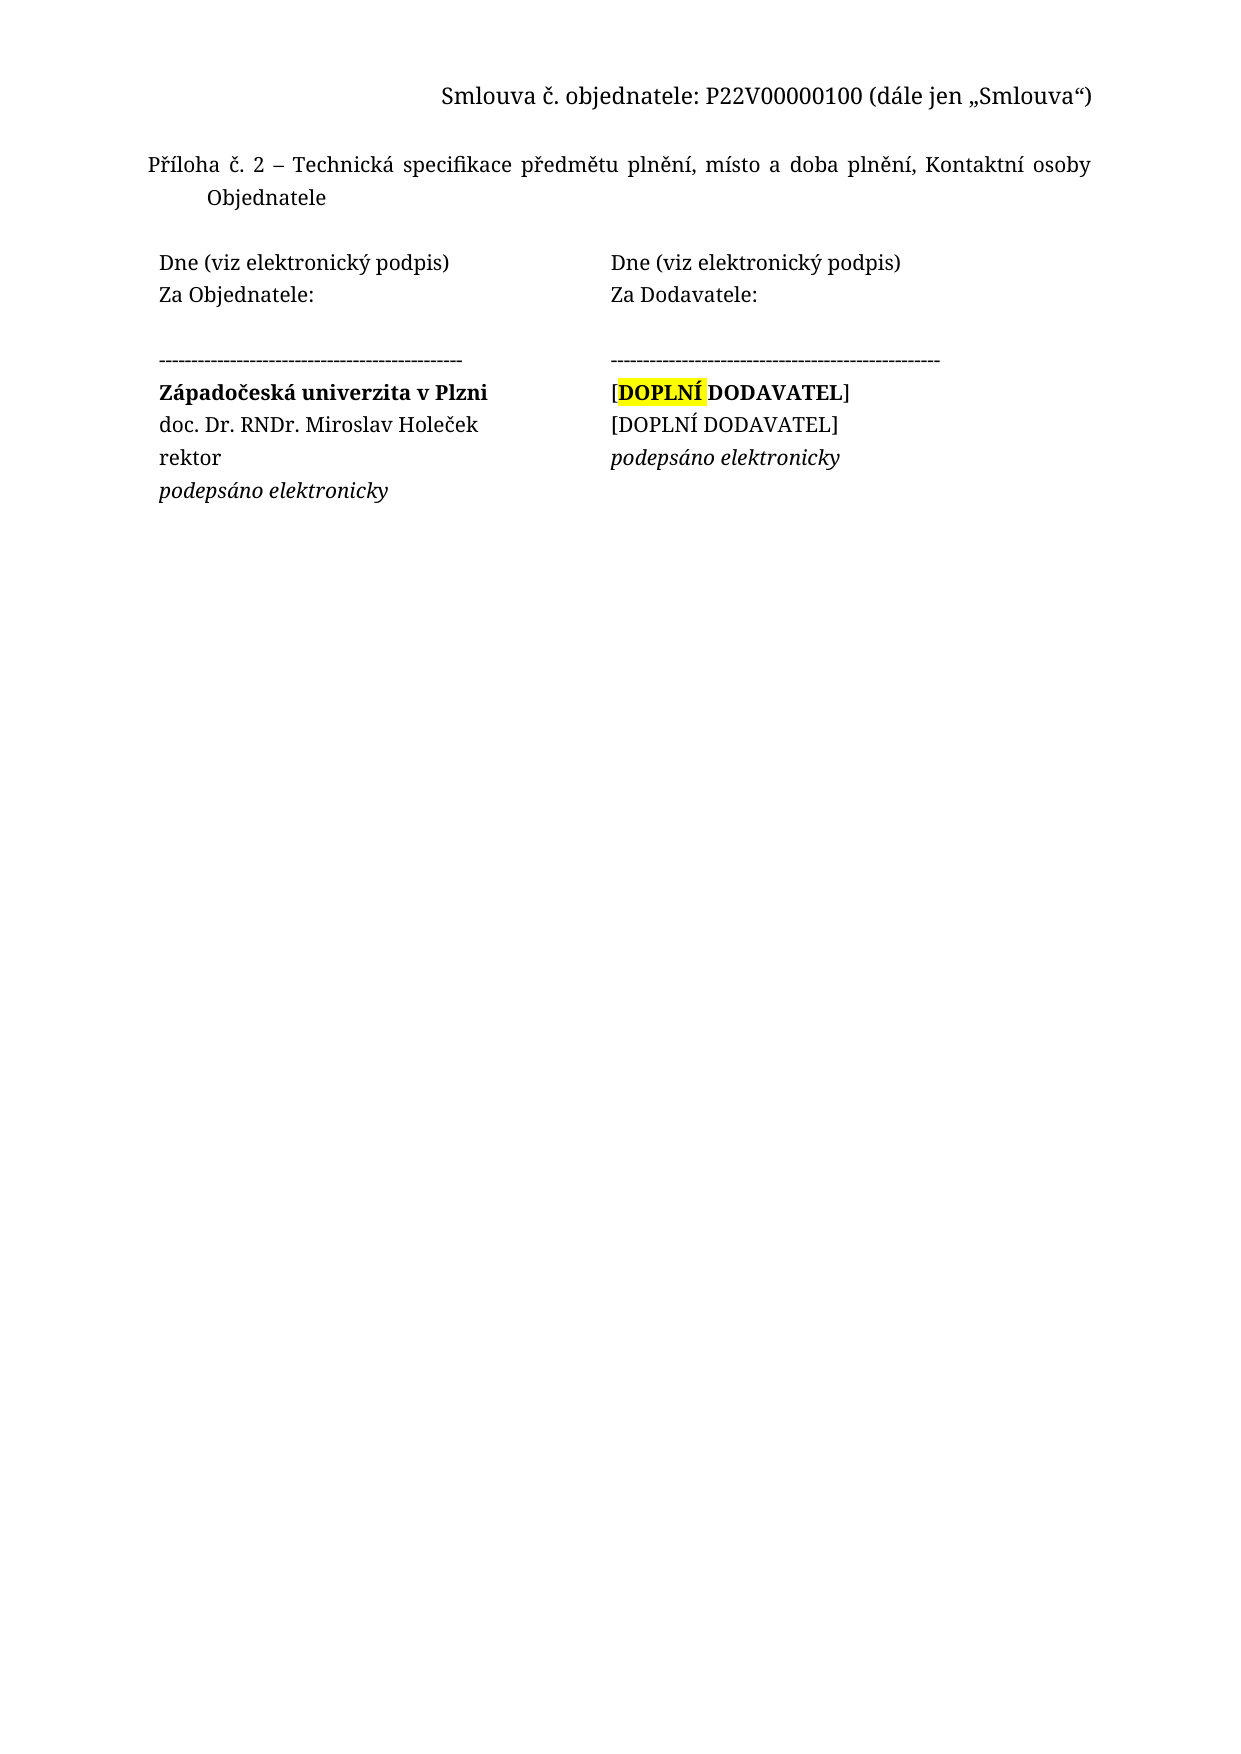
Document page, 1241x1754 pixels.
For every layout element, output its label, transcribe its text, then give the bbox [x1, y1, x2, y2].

table_header Dne (viz elektronický podpis) Za Dodavatele: --------------------------------------------------- [DOPLNÍ DODAVATEL] [DOPLNÍ DODAVATEL] podepsáno elektronicky [599, 248, 1051, 508]
text Příloha č. 2 – Technická specifikace předmětu plnění, místo a doba plnění, Kontaktní osoby Objednatele [148, 150, 1093, 211]
table_header Dne (viz elektronický podpis) Za Objednatele: ----------------------------------------------- Západočeská univerzita v Plzni doc. Dr. RNDr. Miroslav Holeček rektor podepsáno elektronicky [148, 248, 599, 508]
